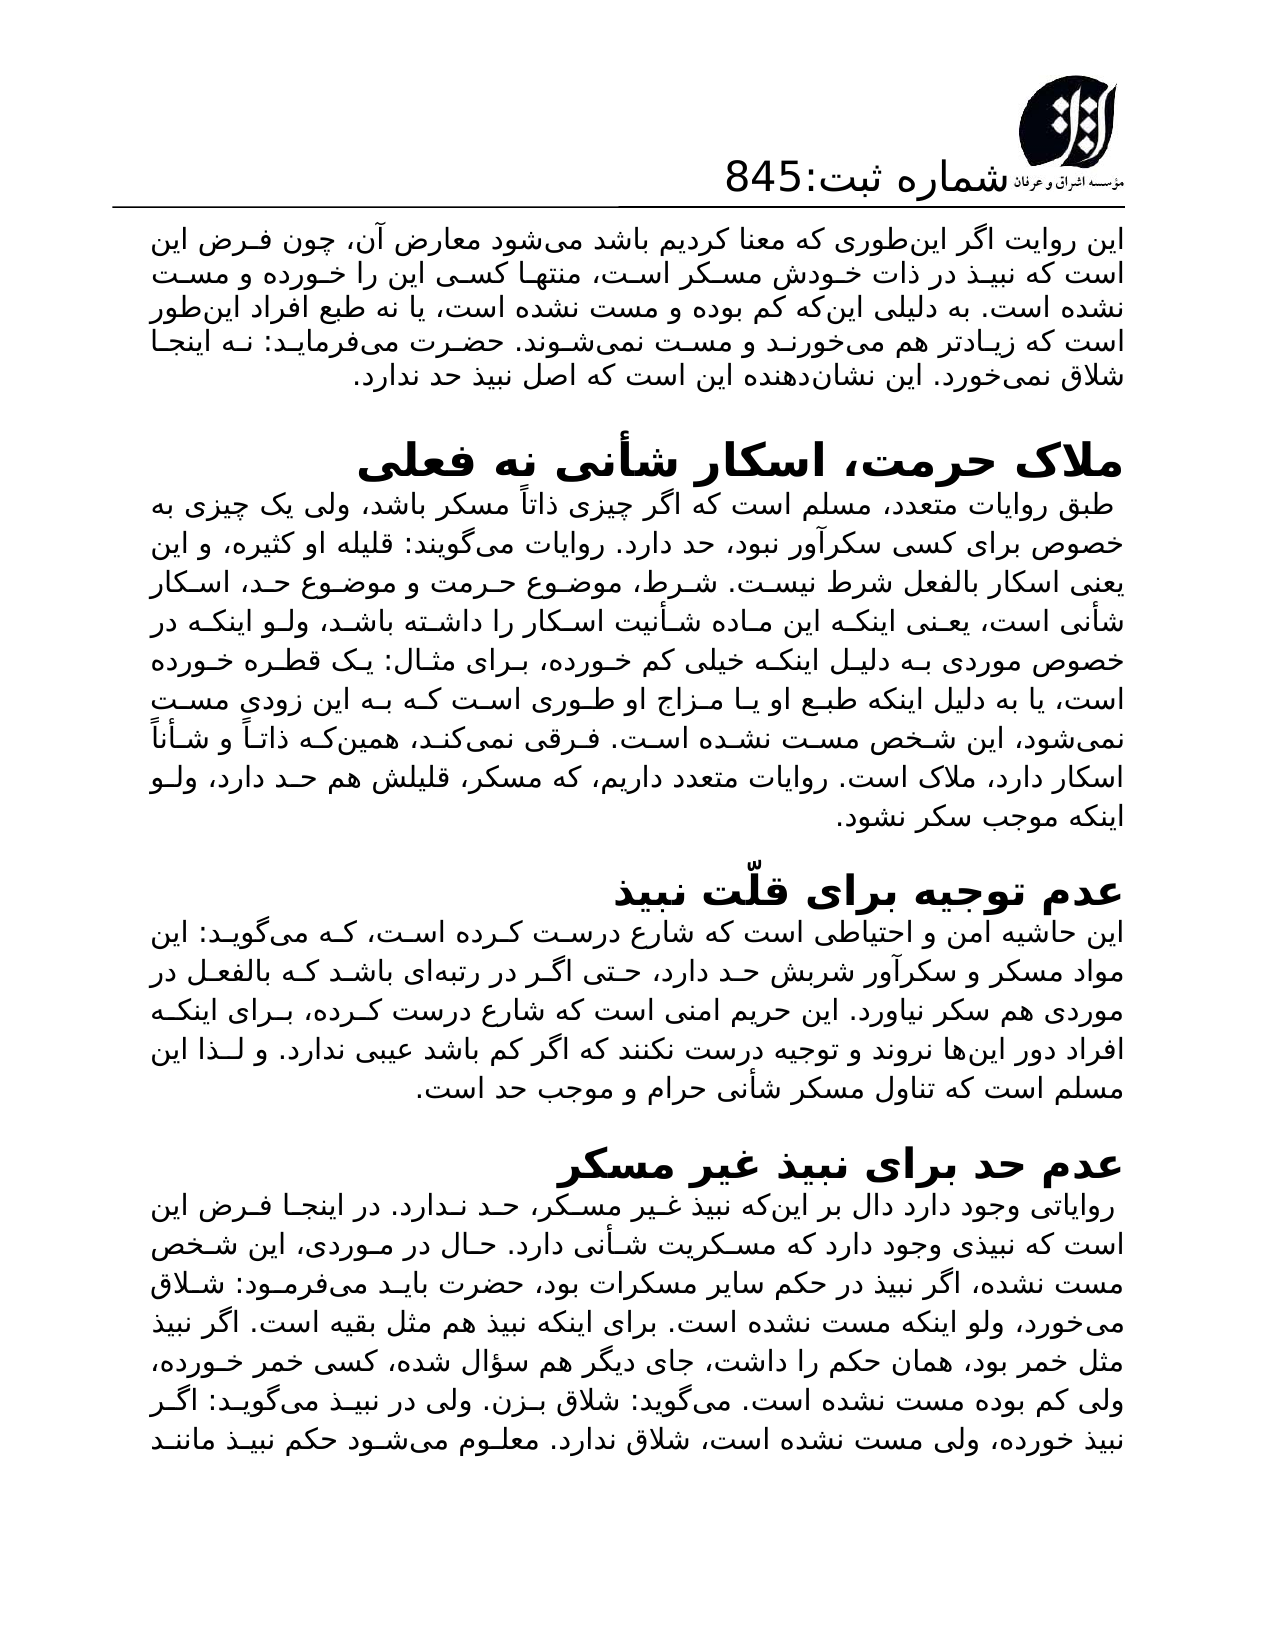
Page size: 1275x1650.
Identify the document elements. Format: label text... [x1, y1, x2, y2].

text این حاشیه امن و احتیاطی است که شارع درست کرده است، که می‌گوید: این مواد مسکر و سکرآور شربش حد دارد، حتی اگر در رتبه‌ای باشد که بالفعل در موردی هم سکر نیاورد. این حریم امنی است که شارع درست کرده، برای اینکه افراد دور این‌ها نروند و توجیه درست نکنند که اگر کم باشد عیبی ندارد. و لذا این مسلم است که تناول مسکر شأنی حرام و موجب حد است. [150, 916, 1125, 1106]
subtitle ملاک حرمت، اسکار شأنی نه فعلی [150, 434, 1125, 487]
picture [1010, 75, 1125, 192]
text طبق روایات متعدد، مسلم است که اگر چیزی ذاتاً مسکر باشد، ولی یک چیزی به خصوص برای کسی سکرآور نبود، حد دارد. روایات می‌گویند: قلیله او کثیره، و این یعنی اسکار بالفعل شرط نیست. شرط، موضوع حرمت و موضوع حد، اسکار شأنی است، یعنی اینکه این ماده شأنیت اسکار را داشته باشد، ولو اینکه در خصوص موردی به دلیل اینکه خیلی کم خورده، برای مثال: یک قطره خورده است، یا به دلیل اینکه طبع او یا مزاج او طوری است که به این زودی مست نمی‌شود، این شخص مست نشده است. فرقی نمی‌کند، همین‌که ذاتاً و شأناً اسکار دارد، ملاک است. روایات متعدد داریم، که مسکر، قلیلش هم حد دارد، ولو اینکه موجب سکر نشود. [150, 487, 1125, 833]
subtitle عدم حد برای نبیذ غیر مسکر [150, 1140, 1125, 1188]
subtitle عدم توجیه برای قلّت نبیذ [150, 867, 1125, 916]
